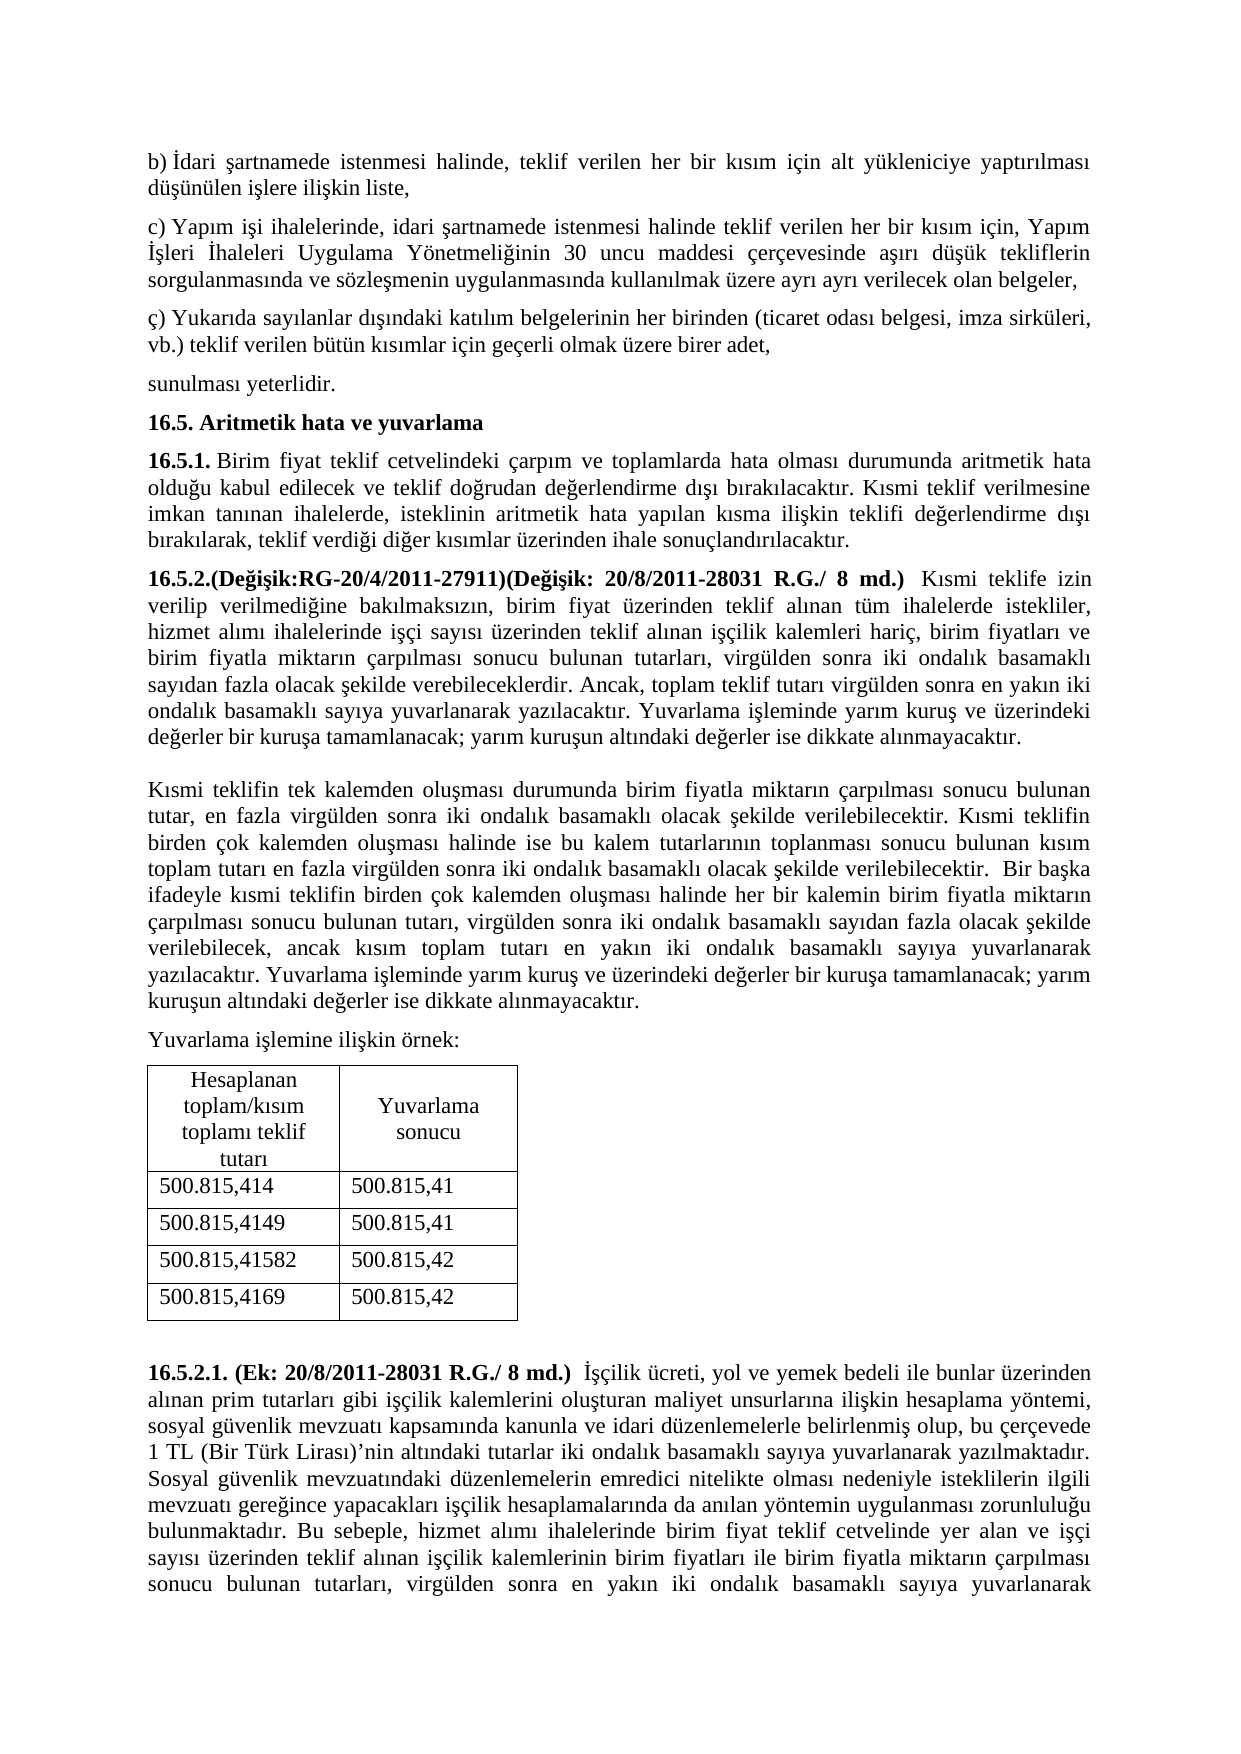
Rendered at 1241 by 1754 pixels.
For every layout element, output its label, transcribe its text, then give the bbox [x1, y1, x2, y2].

text Yuvarlama işlemine ilişkin örnek: [148, 1026, 1092, 1052]
table_cell 500.815,414 [148, 1172, 339, 1208]
table_cell 500.815,42 [340, 1284, 517, 1319]
table_cell 500.815,4149 [148, 1209, 339, 1245]
text 16.5. Aritmetik hata ve yuvarlama [148, 408, 1092, 435]
text Kısmi teklifin tek kalemden oluşması durumunda birim fiyatla miktarın çarpılması sonucu bulunan tutar, en fazla virgülden sonra iki ondalık basamaklı olacak şekilde verilebilecektir. Kısmi teklifin birden çok kalemden oluşması halinde ise bu kalem tutarlarının toplanması sonucu bulunan kısım toplam tutarı en fazla virgülden sonra iki ondalık basamaklı olacak şekilde verilebilecektir. Bir başka ifadeyle kısmi teklifin birden çok kalemden oluşması halinde her bir kalemin birim fiyatla miktarın çarpılması sonucu bulunan tutarı, virgülden sonra iki ondalık basamaklı sayıdan fazla olacak şekilde verilebilecek, ancak kısım toplam tutarı en yakın iki ondalık basamaklı sayıya yuvarlanarak yazılacaktır. Yuvarlama işleminde yarım kuruş ve üzerindeki değerler bir kuruşa tamamlanacak; yarım kuruşun altındaki değerler ise dikkate alınmayacaktır. [148, 776, 1092, 1013]
table_header Hesaplanan toplam/kısım toplamı teklif tutarı [148, 1066, 339, 1171]
text c) Yapım işi ihalelerinde, idari şartnamede istenmesi halinde teklif verilen her bir kısım için, Yapım İşleri İhaleleri Uygulama Yönetmeliğinin 30 uncu maddesi çerçevesinde aşırı düşük tekliflerin sorgulanmasında ve sözleşmenin uygulanmasında kullanılmak üzere ayrı ayrı verilecek olan belgeler, [148, 213, 1092, 292]
table_cell 500.815,41582 [148, 1246, 339, 1282]
table_cell 500.815,42 [340, 1246, 517, 1282]
table_cell 500.815,41 [340, 1172, 517, 1208]
table_header Yuvarlama sonucu [340, 1066, 517, 1171]
text ç) Yukarıda sayılanlar dışındaki katılım belgelerinin her birinden (ticaret odası belgesi, imza sirküleri, vb.) teklif verilen bütün kısımlar için geçerli olmak üzere birer adet, [148, 304, 1092, 357]
text b) İdari şartnamede istenmesi halinde, teklif verilen her bir kısım için alt yükleniciye yaptırılması düşünülen işlere ilişkin liste, [148, 148, 1092, 200]
text sunulması yeterlidir. [148, 370, 1092, 396]
text 16.5.2.(Değişik:RG-20/4/2011-27911)(Değişik: 20/8/2011-28031 R.G./ 8 md.) Kısmi teklife izin verilip verilmediğine bakılmaksızın, birim fiyat üzerinden teklif alınan tüm ihalelerde istekliler, hizmet alımı ihalelerinde işçi sayısı üzerinden teklif alınan işçilik kalemleri hariç, birim fiyatları ve birim fiyatla miktarın çarpılması sonucu bulunan tutarları, virgülden sonra iki ondalık basamaklı sayıdan fazla olacak şekilde verebileceklerdir. Ancak, toplam teklif tutarı virgülden sonra en yakın iki ondalık basamaklı sayıya yuvarlanarak yazılacaktır. Yuvarlama işleminde yarım kuruş ve üzerindeki değerler bir kuruşa tamamlanacak; yarım kuruşun altındaki değerler ise dikkate alınmayacaktır. [148, 565, 1092, 750]
table_cell 500.815,4169 [148, 1284, 339, 1319]
table_cell 500.815,41 [340, 1209, 517, 1245]
text 16.5.1. Birim fiyat teklif cetvelindeki çarpım ve toplamlarda hata olması durumunda aritmetik hata olduğu kabul edilecek ve teklif doğrudan değerlendirme dışı bırakılacaktır. Kısmi teklif verilmesine imkan tanınan ihalelerde, isteklinin aritmetik hata yapılan kısma ilişkin teklifi değerlendirme dışı bırakılarak, teklif verdiği diğer kısımlar üzerinden ihale sonuçlandırılacaktır. [148, 447, 1092, 553]
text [148, 1359, 1092, 1597]
